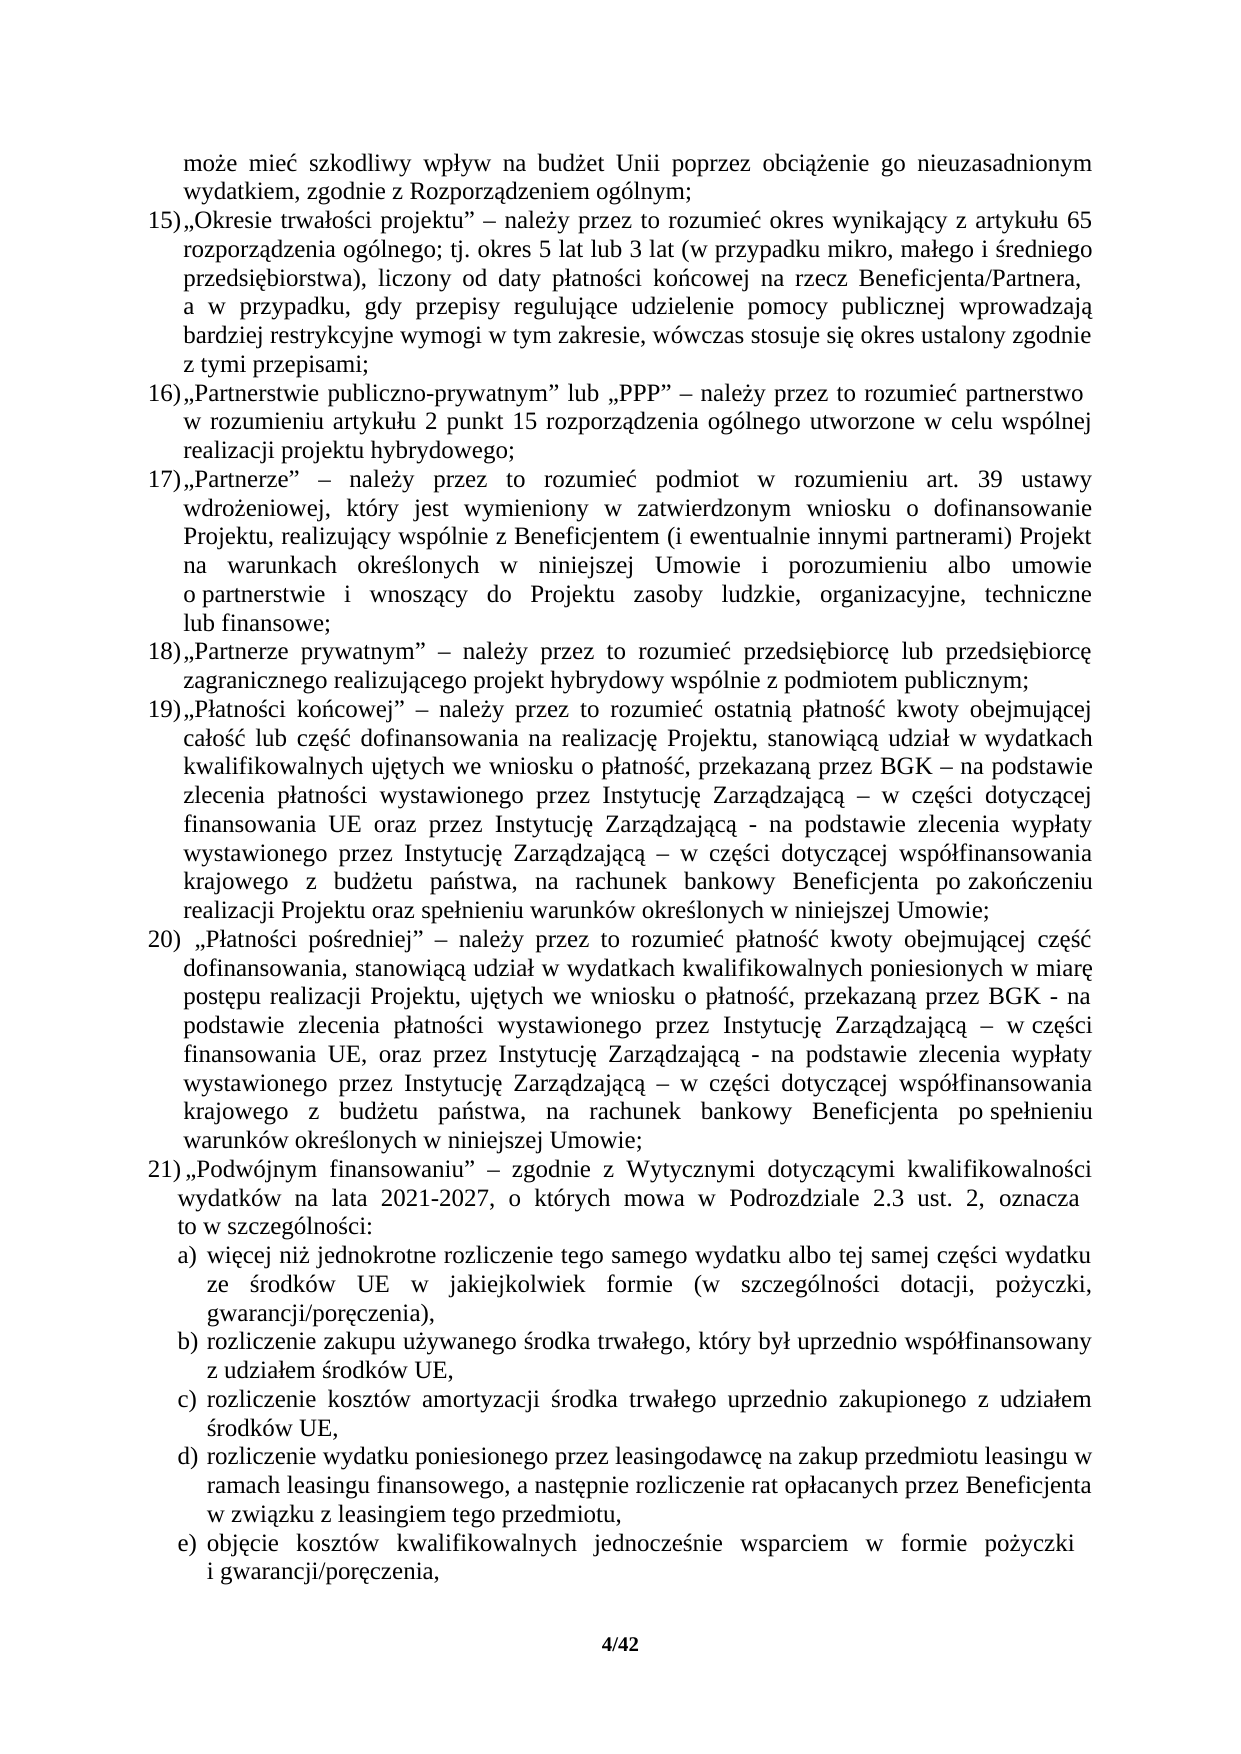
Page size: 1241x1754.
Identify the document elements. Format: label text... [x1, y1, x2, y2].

list „Okresie trwałości projektu” – należy przez to rozumieć okres wynikający z artykułu 65 rozporządzenia ogólnego; tj. okres 5 lat lub 3 lat (w przypadku mikro, małego i średniego przedsiębiorstwa), liczony od daty płatności końcowej na rzecz Beneficjenta/Partnera, a w przypadku, gdy przepisy regulujące udzielenie pomocy publicznej wprowadzają bardziej restrykcyjne wymogi w tym zakresie, wówczas stosuje się okres ustalony zgodnie z tymi przepisami; [148, 205, 1093, 378]
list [148, 148, 1093, 205]
text b) rozliczenie zakupu używanego środka trwałego, który był uprzednio współfinansowany z udziałem środków UE, [177, 1326, 1093, 1384]
list „Partnerstwie publiczno-prywatnym” lub „PPP” – należy przez to rozumieć partnerstwo w rozumieniu artykułu 2 punkt 15 rozporządzenia ogólnego utworzone w celu wspólnej realizacji projektu hybrydowego; [148, 378, 1093, 464]
text d) rozliczenie wydatku poniesionego przez leasingodawcę na zakup przedmiotu leasingu w ramach leasingu finansowego, a następnie rozliczenie rat opłacanych przez Beneficjenta w związku z leasingiem tego przedmiotu, [177, 1441, 1093, 1528]
text e) objęcie kosztów kwalifikowalnych jednocześnie wsparciem w formie pożyczki i gwarancji/poręczenia, [177, 1528, 1093, 1585]
list „Płatności końcowej” – należy przez to rozumieć ostatnią płatność kwoty obejmującej całość lub część dofinansowania na realizację Projektu, stanowiącą udział w wydatkach kwalifikowalnych ujętych we wniosku o płatność, przekazaną przez BGK – na podstawie zlecenia płatności wystawionego przez Instytucję Zarządzającą – w części dotyczącej finansowania UE oraz przez Instytucję Zarządzającą - na podstawie zlecenia wypłaty wystawionego przez Instytucję Zarządzającą – w części dotyczącej współfinansowania krajowego z budżetu państwa, na rachunek bankowy Beneficjenta po zakończeniu realizacji Projektu oraz spełnieniu warunków określonych w niniejszej Umowie; [148, 694, 1093, 924]
text a) więcej niż jednokrotne rozliczenie tego samego wydatku albo tej samej części wydatku ze środków UE w jakiejkolwiek formie (w szczególności dotacji, pożyczki, gwarancji/poręczenia), [177, 1240, 1093, 1326]
text c) rozliczenie kosztów amortyzacji środka trwałego uprzednio zakupionego z udziałem środków UE, [177, 1384, 1093, 1441]
list „Płatności pośredniej” – należy przez to rozumieć płatność kwoty obejmującej część dofinansowania, stanowiącą udział w wydatkach kwalifikowalnych poniesionych w miarę postępu realizacji Projektu, ujętych we wniosku o płatność, przekazaną przez BGK - na podstawie zlecenia płatności wystawionego przez Instytucję Zarządzającą – w części finansowania UE, oraz przez Instytucję Zarządzającą - na podstawie zlecenia wypłaty wystawionego przez Instytucję Zarządzającą – w części dotyczącej współfinansowania krajowego z budżetu państwa, na rachunek bankowy Beneficjenta po spełnieniu warunków określonych w niniejszej Umowie; [148, 924, 1093, 1154]
list „Podwójnym finansowaniu” – zgodnie z Wytycznymi dotyczącymi kwalifikowalności wydatków na lata 2021-2027, o których mowa w Podrozdziale 2.3 ust. 2, oznacza to w szczególności: [148, 1154, 1093, 1240]
list „Partnerze prywatnym” – należy przez to rozumieć przedsiębiorcę lub przedsiębiorcę zagranicznego realizującego projekt hybrydowy wspólnie z podmiotem publicznym; [148, 636, 1093, 694]
list „Partnerze” – należy przez to rozumieć podmiot w rozumieniu art. 39 ustawy wdrożeniowej, który jest wymieniony w zatwierdzonym wniosku o dofinansowanie Projektu, realizujący wspólnie z Beneficjentem (i ewentualnie innymi partnerami) Projekt na warunkach określonych w niniejszej Umowie i porozumieniu albo umowie o partnerstwie i wnoszący do Projektu zasoby ludzkie, organizacyjne, techniczne lub finansowe; [148, 464, 1093, 636]
